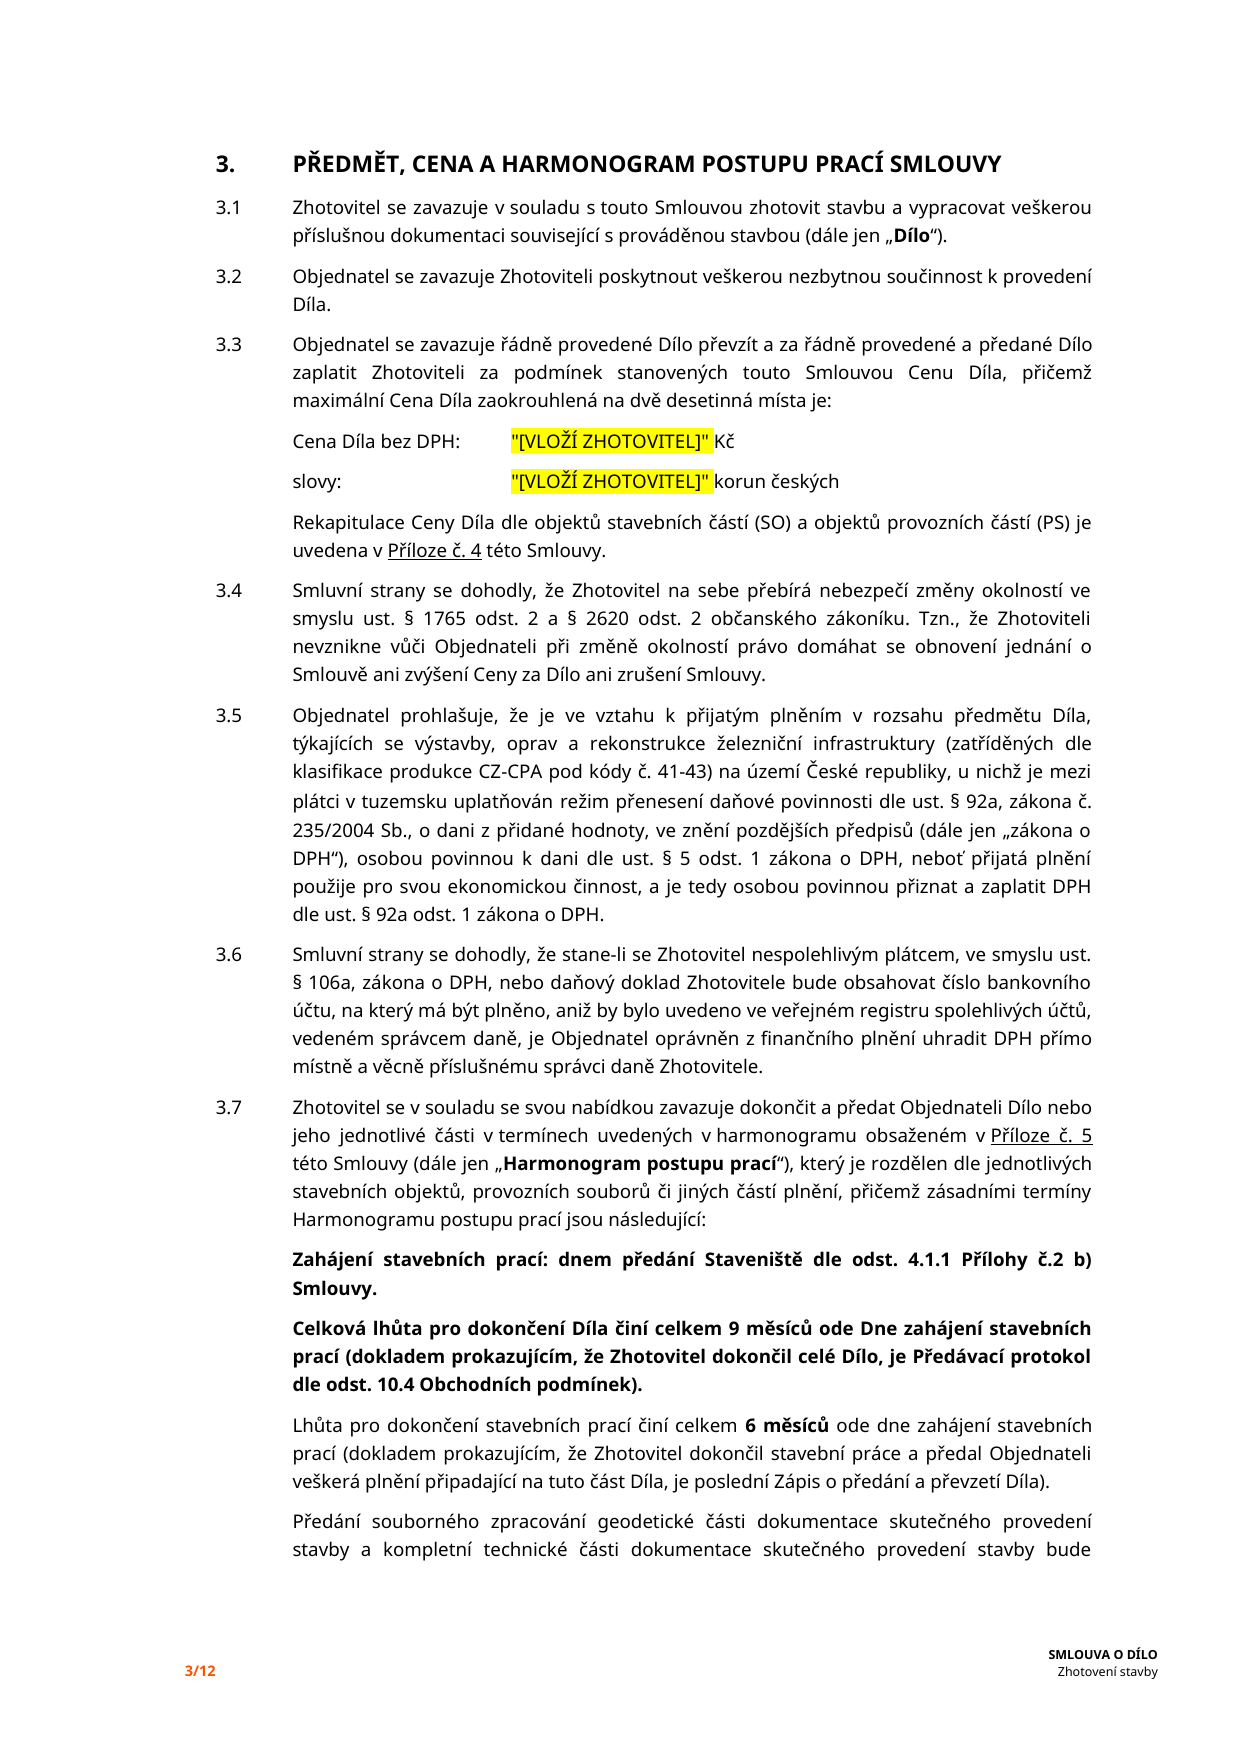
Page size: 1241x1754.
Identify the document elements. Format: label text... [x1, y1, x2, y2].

text Rekapitulace Ceny Díla dle objektů stavebních částí (SO) a objektů provozních částí (PS) je uvedena v Příloze č. 4 této Smlouvy. [292, 509, 1093, 563]
text Smluvní strany se dohodly, že stane-li se Zhotovitel nespolehlivým plátcem, ve smyslu ust. § 106a, zákona o DPH, nebo daňový doklad Zhotovitele bude obsahovat číslo bankovního účtu, na který má být plněno, aniž by bylo uvedeno ve veřejném registru spolehlivých účtů, vedeném správcem daně, je Objednatel oprávněn z finančního plnění uhradit DPH přímo místně a věcně příslušnému správci daně Zhotovitele. [216, 942, 1093, 1079]
text Zhotovitel se v souladu se svou nabídkou zavazuje dokončit a předat Objednateli Dílo nebo jeho jednotlivé části v termínech uvedených v harmonogramu obsaženém v Příloze č. 5 této Smlouvy (dále jen „Harmonogram postupu prací“), který je rozdělen dle jednotlivých stavebních objektů, provozních souborů či jiných částí plnění, přičemž zásadními termíny Harmonogramu postupu prací jsou následující: [216, 1094, 1093, 1232]
text Objednatel prohlašuje, že je ve vztahu k přijatým plněním v rozsahu předmětu Díla, týkajících se výstavby, oprav a rekonstrukce železniční infrastruktury (zatříděných dle klasifikace produkce CZ-CPA pod kódy č. 41-43) na území České republiky, u nichž je mezi plátci v tuzemsku uplatňován režim přenesení daňové povinnosti dle ust. § 92a, zákona č. 235/2004 Sb., o dani z přidané hodnoty, ve znění pozdějších předpisů (dále jen „zákona o DPH“), osobou povinnou k dani dle ust. § 5 odst. 1 zákona o DPH, neboť přijatá plnění použije pro svou ekonomickou činnost, a je tedy osobou povinnou přiznat a zaplatit DPH dle ust. § 92a odst. 1 zákona o DPH. [216, 702, 1093, 927]
text slovy: korun českých [292, 468, 1093, 494]
text Lhůta pro dokončení stavebních prací činí celkem 6 měsíců ode dne zahájení stavebních prací (dokladem prokazujícím, že Zhotovitel dokončil stavební práce a předal Objednateli veškerá plnění připadající na tuto část Díla, je poslední Zápis o předání a převzetí Díla). [292, 1412, 1093, 1493]
text Zhotovitel se zavazuje v souladu s touto Smlouvou zhotovit stavbu a vypracovat veškerou příslušnou dokumentaci související s prováděnou stavbou (dále jen „Dílo“). [216, 194, 1093, 248]
text Cena Díla bez DPH: Kč [292, 428, 511, 453]
text Celková lhůta pro dokončení Díla činí celkem 9 měsíců ode Dne zahájení stavebních prací (dokladem prokazujícím, že Zhotovitel dokončil celé Dílo, je Předávací protokol dle odst. 10.4 Obchodních podmínek). [292, 1315, 1093, 1397]
text Objednatel se zavazuje řádně provedené Dílo převzít a za řádně provedené a předané Dílo zaplatit Zhotoviteli za podmínek stanovených touto Smlouvou Cenu Díla, přičemž maximální Cena Díla zaokrouhlená na dvě desetinná místa je: [216, 331, 1093, 413]
text Smluvní strany se dohodly, že Zhotovitel na sebe přebírá nebezpečí změny okolností ve smyslu ust. § 1765 odst. 2 a § 2620 odst. 2 občanského zákoníku. Tzn., že Zhotoviteli nevznikne vůči Objednateli při změně okolností právo domáhat se obnovení jednání o Smlouvě ani zvýšení Ceny za Dílo ani zrušení Smlouvy. [216, 578, 1093, 687]
text Objednatel se zavazuje Zhotoviteli poskytnout veškerou nezbytnou součinnost k provedení Díla. [216, 263, 1093, 316]
text Zahájení stavebních prací: dnem předání Staveniště dle odst. 4.1.1 Přílohy č.2 b) Smlouvy. [292, 1247, 1093, 1300]
text Cena Díla bez DPH: Kč [714, 428, 1093, 453]
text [292, 1508, 1093, 1562]
text PŘEDMĚT, CENA A HARMONOGRAM POSTUPU PRACÍ SMLOUVY [216, 147, 1093, 179]
